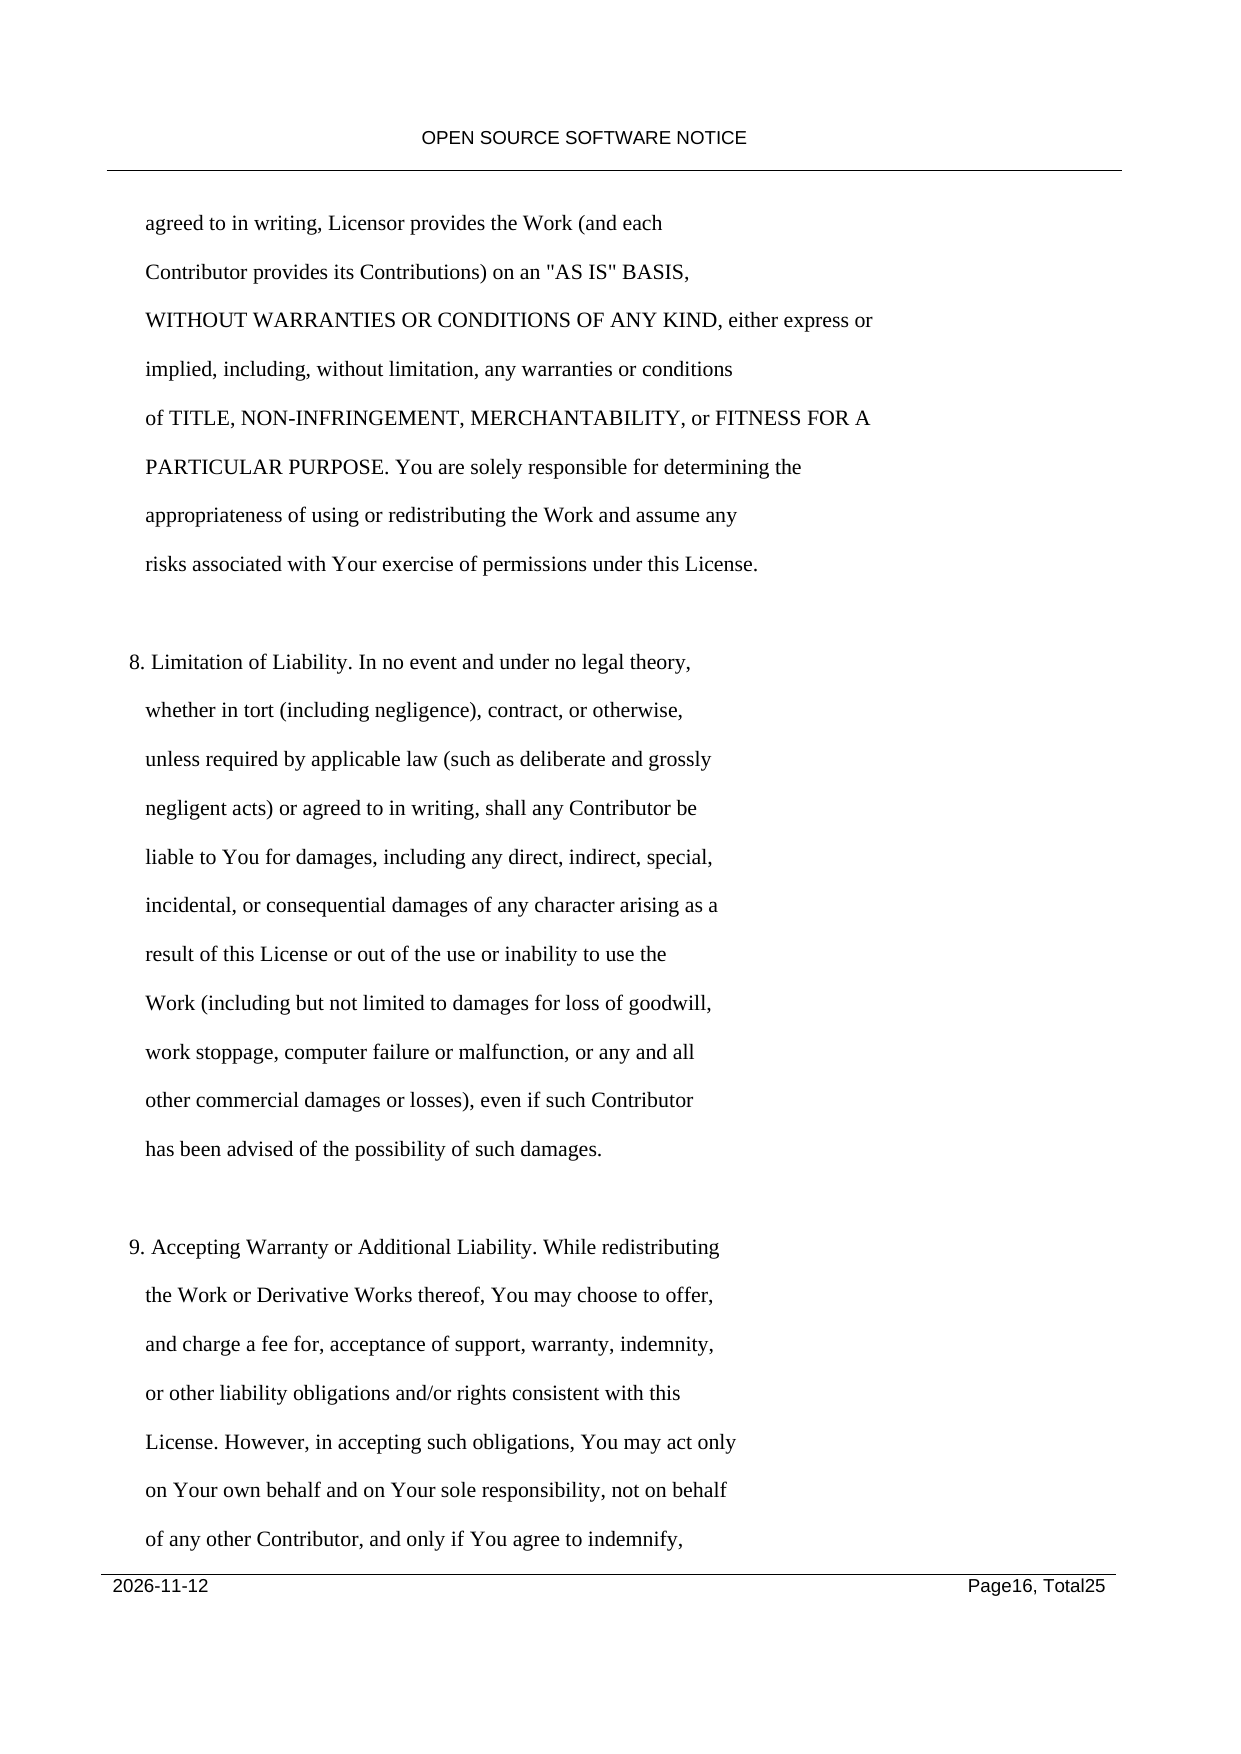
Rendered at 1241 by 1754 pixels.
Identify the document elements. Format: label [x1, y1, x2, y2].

text [112, 206, 1128, 1555]
